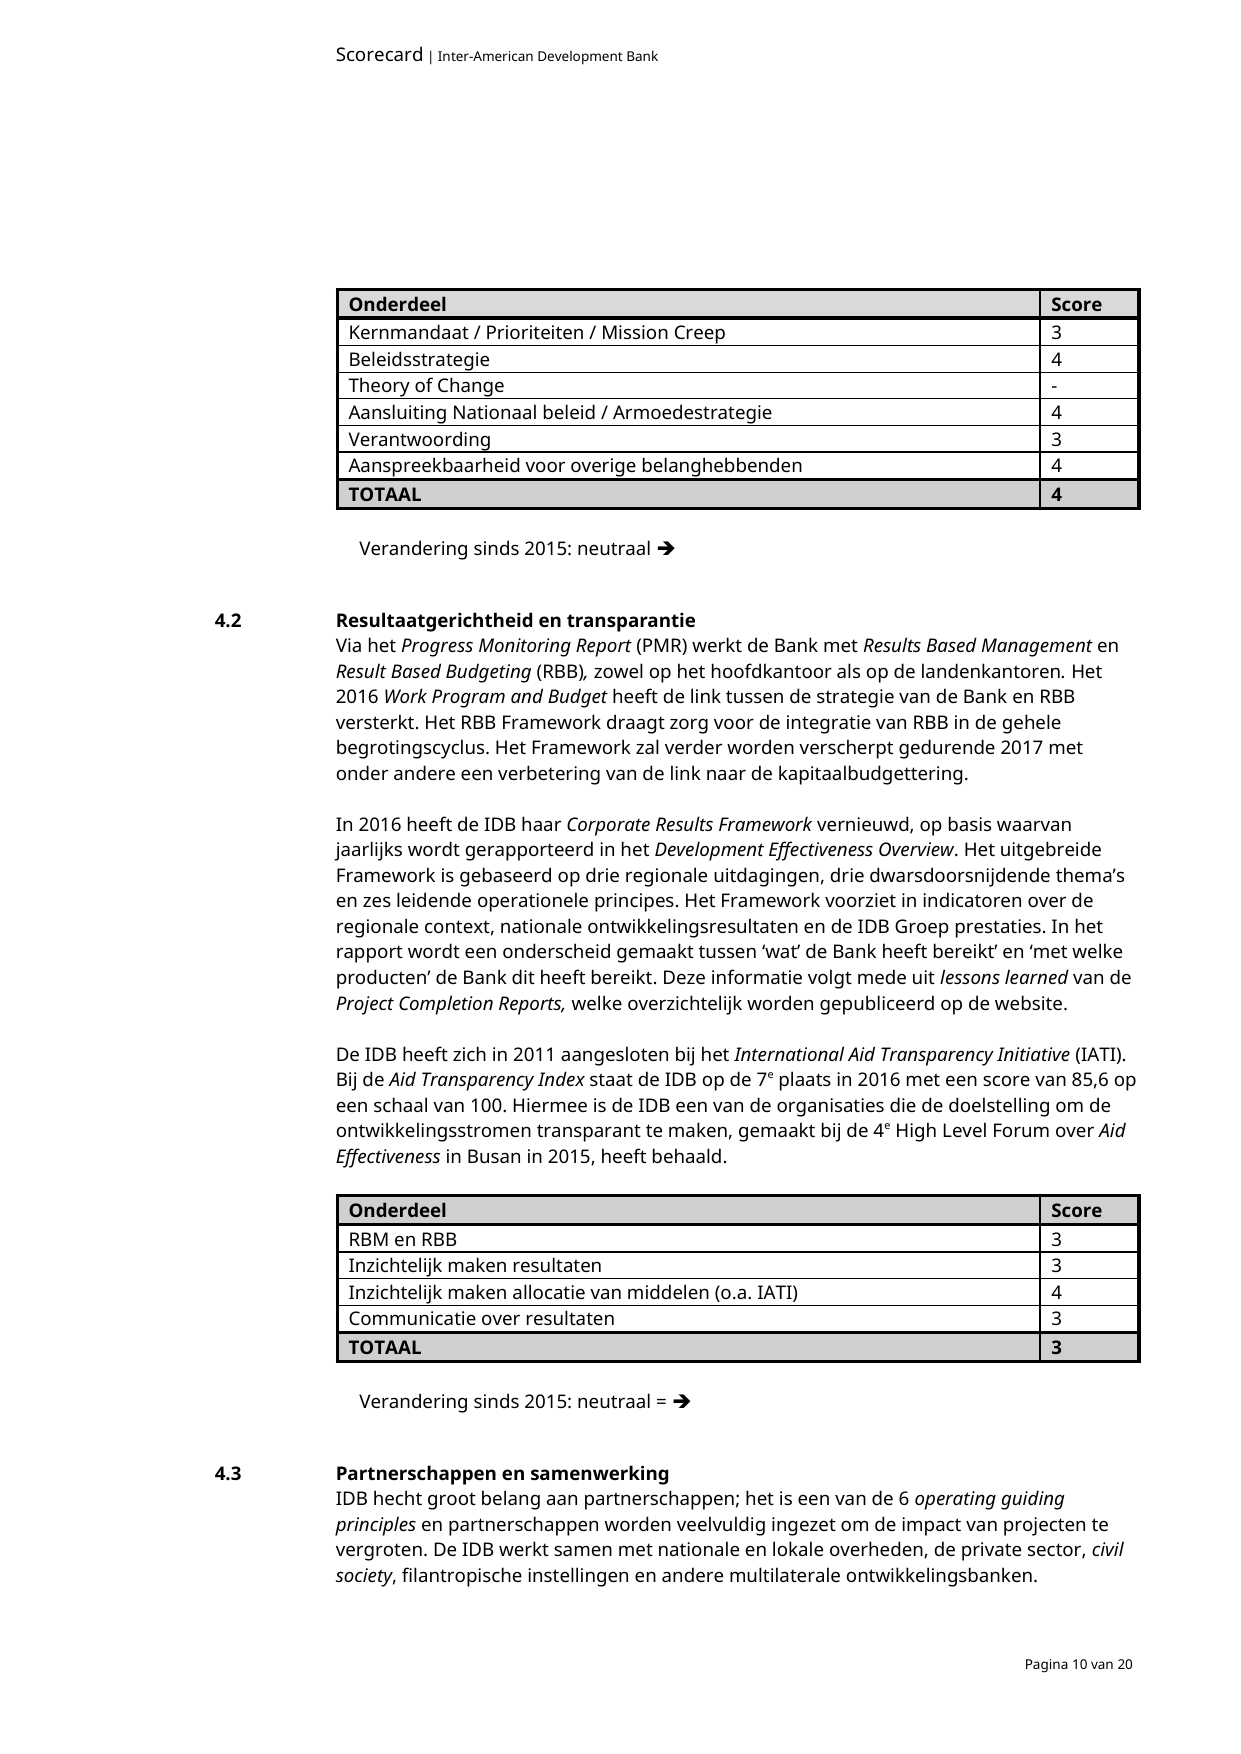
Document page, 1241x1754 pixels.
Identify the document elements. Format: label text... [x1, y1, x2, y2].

table_cell 4 [1041, 399, 1137, 425]
table_cell 3 [1041, 1253, 1137, 1278]
table_header Score [1041, 1197, 1137, 1223]
table_cell 4 [1041, 346, 1137, 372]
table_cell 3 [1041, 1306, 1137, 1331]
table_cell 4 [1041, 1279, 1137, 1304]
table_header Onderdeel [339, 291, 1039, 316]
table_cell - [1041, 373, 1137, 398]
subtitle 4.2 Resultaatgerichtheid en transparantie [214, 607, 1140, 633]
table_cell Verantwoording [339, 426, 1039, 451]
text Verandering sinds 2015: neutraal = [336, 1388, 1140, 1414]
table_cell 3 [1041, 426, 1137, 451]
table_cell 3 [1041, 320, 1137, 345]
table_cell Beleidsstrategie [339, 346, 1039, 372]
text De IDB heeft zich in 2011 aangesloten bij het International Aid Transparency Initiative (IATI). Bij de Aid Transparency Index staat de IDB op de 7e plaats in 2016 met een score van 85,6 op een schaal van 100. Hiermee is de IDB een van de organisaties die de doelstelling om de ontwikkelingsstromen transparant te maken, gemaakt bij de 4e High Level Forum over Aid Effectiveness in Busan in 2015, heeft behaald. [336, 1041, 1140, 1168]
table_header Score [1041, 291, 1137, 316]
table_cell TOTAAL [339, 1334, 1039, 1360]
table_cell Communicatie over resultaten [339, 1306, 1039, 1331]
table_header Onderdeel [339, 1197, 1039, 1223]
table_cell 4 [1041, 481, 1137, 507]
subtitle 4.3 Partnerschappen en samenwerking [214, 1460, 1140, 1486]
table_cell 3 [1041, 1226, 1137, 1251]
table_cell TOTAAL [339, 481, 1039, 507]
table_cell 3 [1041, 1334, 1137, 1360]
text In 2016 heeft de IDB haar Corporate Results Framework vernieuwd, op basis waarvan jaarlijks wordt gerapporteerd in het Development Effectiveness Overview. Het uitgebreide Framework is gebaseerd op drie regionale uitdagingen, drie dwarsdoorsnijdende thema’s en zes leidende operationele principes. Het Framework voorziet in indicatoren over de regionale context, nationale ontwikkelingsresultaten en de IDB Groep prestaties. In het rapport wordt een onderscheid gemaakt tussen ‘wat’ de Bank heeft bereikt’ en ‘met welke producten’ de Bank dit heeft bereikt. Deze informatie volgt mede uit lessons learned van de Project Completion Reports, welke overzichtelijk worden gepubliceerd op de website. [336, 811, 1140, 1015]
table_cell RBM en RBB [339, 1226, 1039, 1251]
table_cell Aanspreekbaarheid voor overige belanghebbenden [339, 453, 1039, 478]
table_cell Inzichtelijk maken resultaten [339, 1253, 1039, 1278]
table_cell Inzichtelijk maken allocatie van middelen (o.a. IATI) [339, 1279, 1039, 1304]
table_cell Theory of Change [339, 373, 1039, 398]
text IDB hecht groot belang aan partnerschappen; het is een van de 6 operating guiding principles en partnerschappen worden veelvuldig ingezet om de impact van projecten te vergroten. De IDB werkt samen met nationale en lokale overheden, de private sector, civil society, filantropische instellingen en andere multilaterale ontwikkelingsbanken. [336, 1486, 1140, 1588]
text Via het Progress Monitoring Report (PMR) werkt de Bank met Results Based Management en Result Based Budgeting (RBB), zowel op het hoofdkantoor als op de landenkantoren. Het 2016 Work Program and Budget heeft de link tussen de strategie van de Bank en RBB versterkt. Het RBB Framework draagt zorg voor de integratie van RBB in de gehele begrotingscyclus. Het Framework zal verder worden verscherpt gedurende 2017 met onder andere een verbetering van de link naar de kapitaalbudgettering. [336, 633, 1140, 786]
text Verandering sinds 2015: neutraal [336, 535, 1140, 561]
table_cell Aansluiting Nationaal beleid / Armoedestrategie [339, 399, 1039, 425]
table_cell 4 [1041, 453, 1137, 478]
table_cell Kernmandaat / Prioriteiten / Mission Creep [339, 320, 1039, 345]
